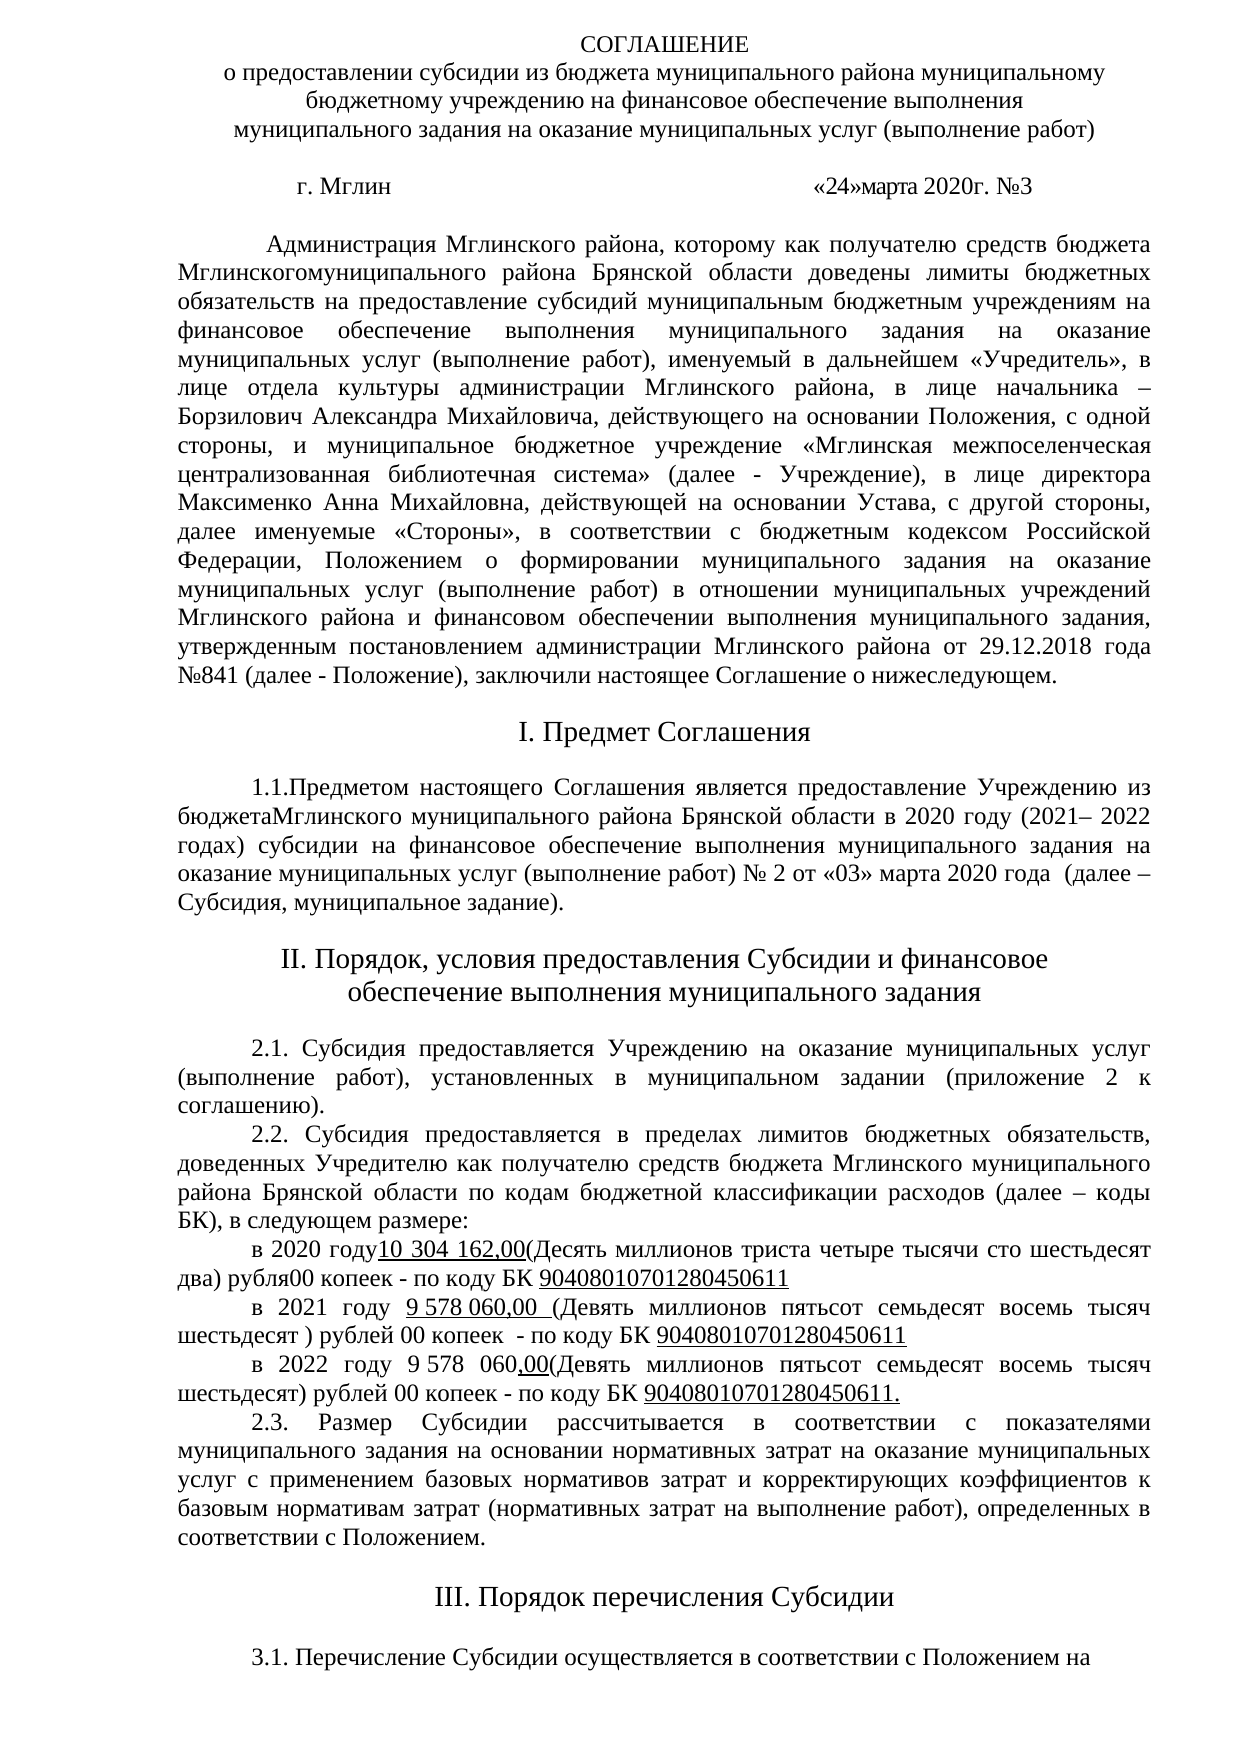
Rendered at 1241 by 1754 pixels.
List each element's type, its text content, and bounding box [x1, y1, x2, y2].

text II. Порядок, условия предоставления Субсидии и финансовое обеспечение выполнения муниципального задания [177, 941, 1152, 1008]
text 2.1. Субсидия предоставляется Учреждению на оказание муниципальных услуг (выполнение работ), установленных в муниципальном задании (приложение 2 к соглашению). [177, 1033, 1152, 1119]
text Администрация Мглинского района, которому как получателю средств бюджета Мглинскогомуниципального района Брянской области доведены лимиты бюджетных обязательств на предоставление субсидий муниципальным бюджетным учреждениям на финансовое обеспечение выполнения муниципального задания на оказание муниципальных услуг (выполнение работ), именуемый в дальнейшем «Учредитель», в лице отдела культуры администрации Мглинского района, в лице начальника –Борзилович Александра Михайловича, действующего на основании Положения, с одной стороны, и муниципальное бюджетное учреждение «Мглинская межпоселенческая централизованная библиотечная система» (далее - Учреждение), в лице директора Максименко Анна Михайловна, действующей на основании Устава, с другой стороны, далее именуемые «Стороны», в соответствии с бюджетным кодексом Российской Федерации, Положением о формировании муниципального задания на оказание муниципальных услуг (выполнение работ) в отношении муниципальных учреждений Мглинского района и финансовом обеспечении выполнения муниципального задания, утвержденным постановлением администрации Мглинского района от 29.12.2018 года №841 (далее - Положение), заключили настоящее Соглашение о нижеследующем. [177, 229, 1152, 689]
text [177, 1642, 1152, 1670]
text III. Порядок перечисления Субсидии [177, 1579, 1152, 1613]
text муниципального задания на оказание муниципальных услуг (выполнение работ) [177, 114, 1152, 142]
text в 2020 году10 304 162,00(Десять миллионов триста четыре тысячи сто шестьдесят два) рубля00 копеек - по коду БК 90408010701280450611 [177, 1234, 1152, 1292]
text СОГЛАШЕНИЕ [177, 29, 1152, 58]
text 2.3. Размер Субсидии рассчитывается в соответствии с показателями муниципального задания на основании нормативных затрат на оказание муниципальных услуг с применением базовых нормативов затрат и корректирующих коэффициентов к базовым нормативам затрат (нормативных затрат на выполнение работ), определенных в соответствии с Положением. [177, 1407, 1152, 1551]
text г. Мглин «24»марта 2020г. №3 [177, 171, 813, 200]
text 1.1.Предметом настоящего Соглашения является предоставление Учреждению из бюджетаМглинского муниципального района Брянской области в 2020 году (2021– 2022 годах) субсидии на финансовое обеспечение выполнения муниципального задания на оказание муниципальных услуг (выполнение работ) № 2 от «03» марта 2020 года (далее –Субсидия, муниципальное задание). [177, 772, 1152, 916]
text о предоставлении субсидии из бюджета муниципального района муниципальному бюджетному учреждению на финансовое обеспечение выполнения [177, 58, 1152, 114]
text в 2021 году 9 578 060,00 (Девять миллионов пятьсот семьдесят восемь тысяч шестьдесят ) рублей 00 копеек - по коду БК 90408010701280450611 [177, 1292, 1152, 1349]
text в 2022 году 9 578 060,00(Девять миллионов пятьсот семьдесят восемь тысяч шестьдесят) рублей 00 копеек - по коду БК 90408010701280450611. [177, 1349, 1152, 1407]
text г. Мглин «24»марта 2020г. №3 [923, 171, 1152, 200]
text 2.2. Субсидия предоставляется в пределах лимитов бюджетных обязательств, доведенных Учредителю как получателю средств бюджета Мглинского муниципального района Брянской области по кодам бюджетной классификации расходов (далее – коды БК), в следующем размере: [177, 1119, 1152, 1234]
text I. Предмет Соглашения [177, 714, 1152, 747]
